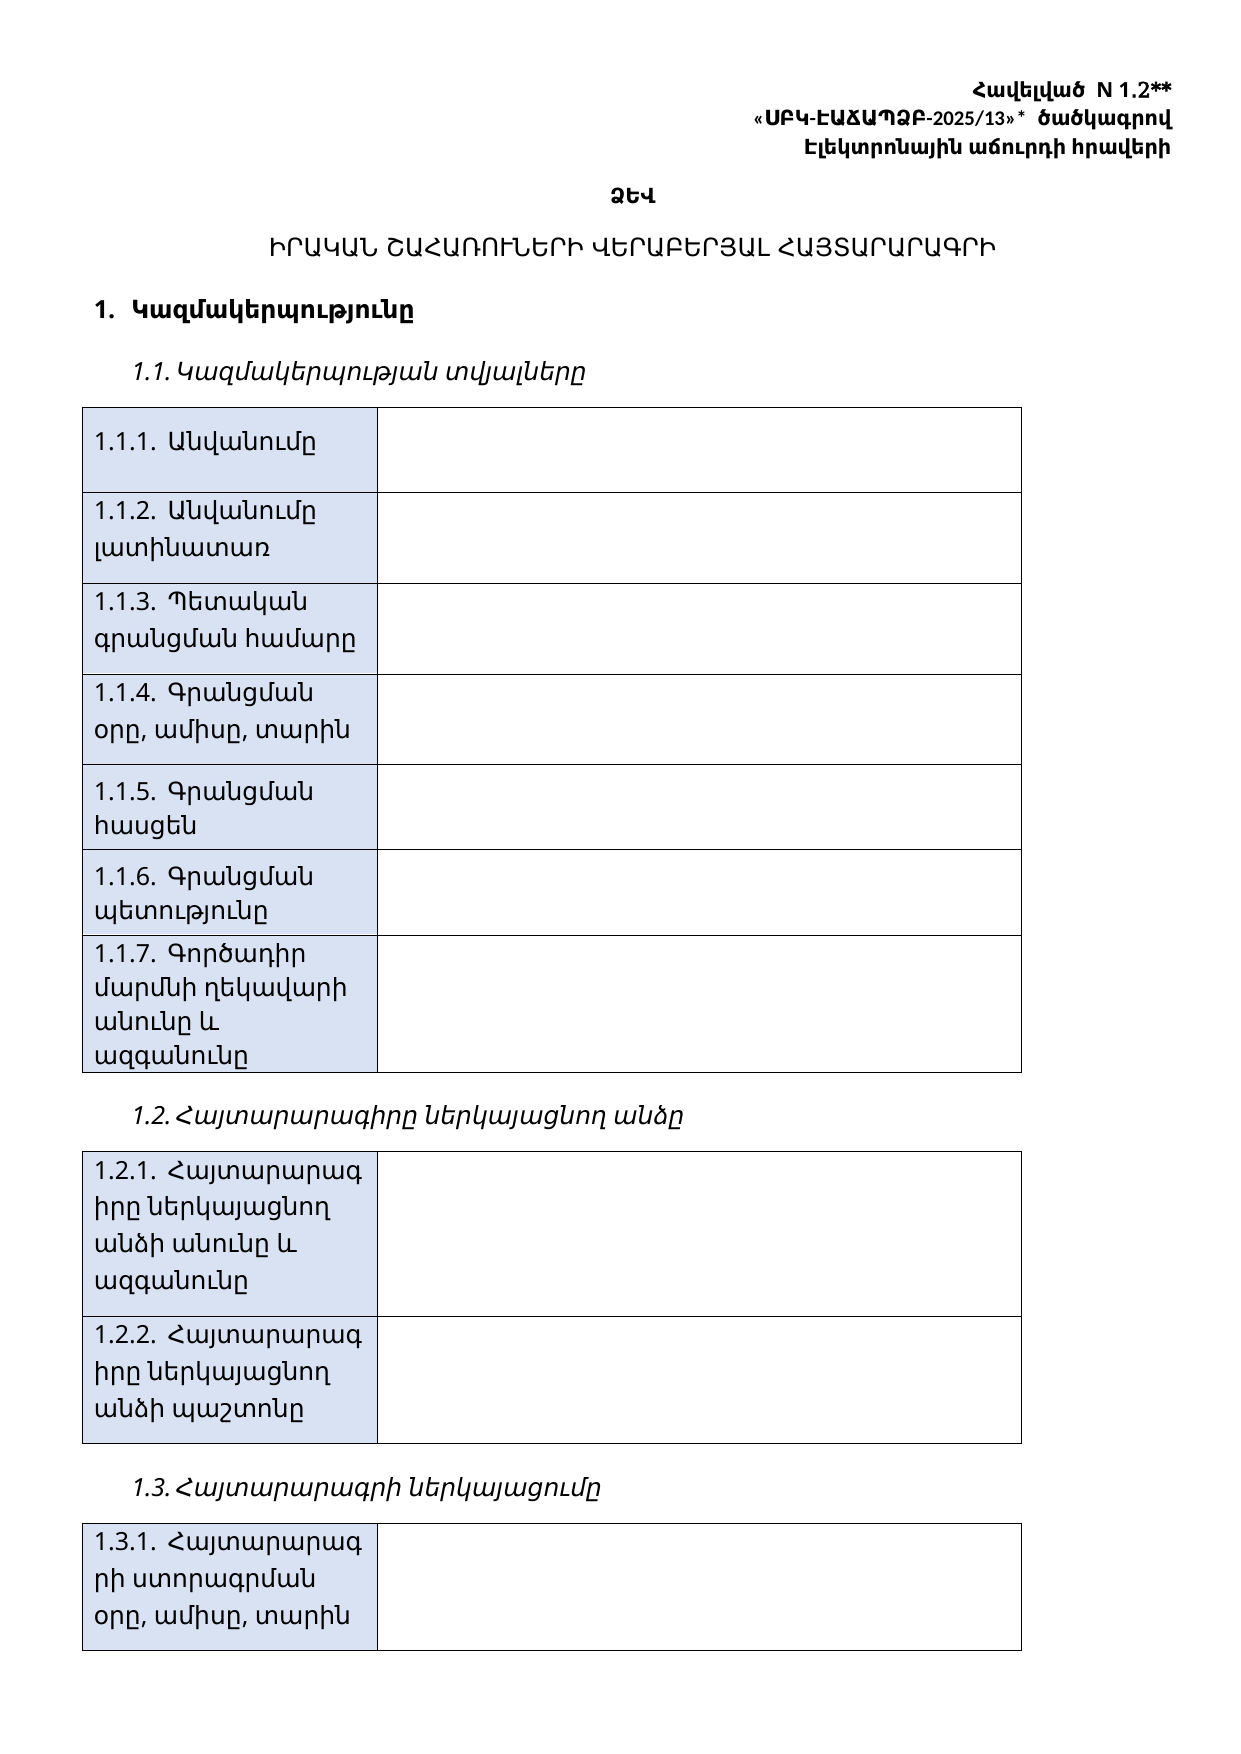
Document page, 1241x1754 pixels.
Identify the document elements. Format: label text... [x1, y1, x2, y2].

list Հայտարարագրի ներկայացումը [131, 1469, 1171, 1503]
table_cell Գրանցման պետությունը [83, 850, 377, 934]
text Հավելված N 1․2** [94, 75, 1171, 103]
text ՁԵՎ [94, 184, 1171, 209]
table_cell [378, 493, 1021, 583]
table_cell [378, 936, 1021, 1072]
table_cell Անվանումը լատինատառ [83, 493, 377, 583]
table_header Հայտարարագիրը ներկայացնող անձի անունը և ազգանունը [83, 1152, 377, 1316]
table_header [378, 1524, 1021, 1650]
table_header Անվանումը [83, 408, 377, 492]
table_cell [378, 584, 1021, 673]
table_cell Գործադիր մարմնի ղեկավարի անունը և ազգանունը [83, 936, 377, 1072]
table_header [378, 1152, 1021, 1316]
table_cell [378, 675, 1021, 764]
table_cell Գրանցման օրը, ամիսը, տարին [83, 675, 377, 764]
table_cell Պետական գրանցման համարը [83, 584, 377, 673]
list Կազմակերպության տվյալները [131, 353, 1171, 387]
text Էլեկտրոնային աճուրդի հրավերի [94, 132, 1171, 160]
list Հայտարարագիրը ներկայացնող անձը [131, 1098, 1171, 1132]
table_cell [378, 765, 1021, 849]
table_header Հայտարարագրի ստորագրման օրը, ամիսը, տարին [83, 1524, 377, 1650]
table_cell Գրանցման հասցեն [83, 765, 377, 849]
text «ՍԲԿ-ԷԱՃԱՊՁԲ-2025/13»* ծածկագրով [94, 103, 1171, 132]
text ԻՐԱԿԱՆ ՇԱՀԱՌՈՒՆԵՐԻ ՎԵՐԱԲԵՐՅԱԼ ՀԱՅՏԱՐԱՐԱԳՐԻ [94, 233, 1171, 262]
list Կազմակերպությունը [94, 291, 1171, 326]
table_cell [378, 1317, 1021, 1443]
table_header [378, 408, 1021, 492]
table_cell [378, 850, 1021, 934]
table_cell Հայտարարագիրը ներկայացնող անձի պաշտոնը [83, 1317, 377, 1443]
